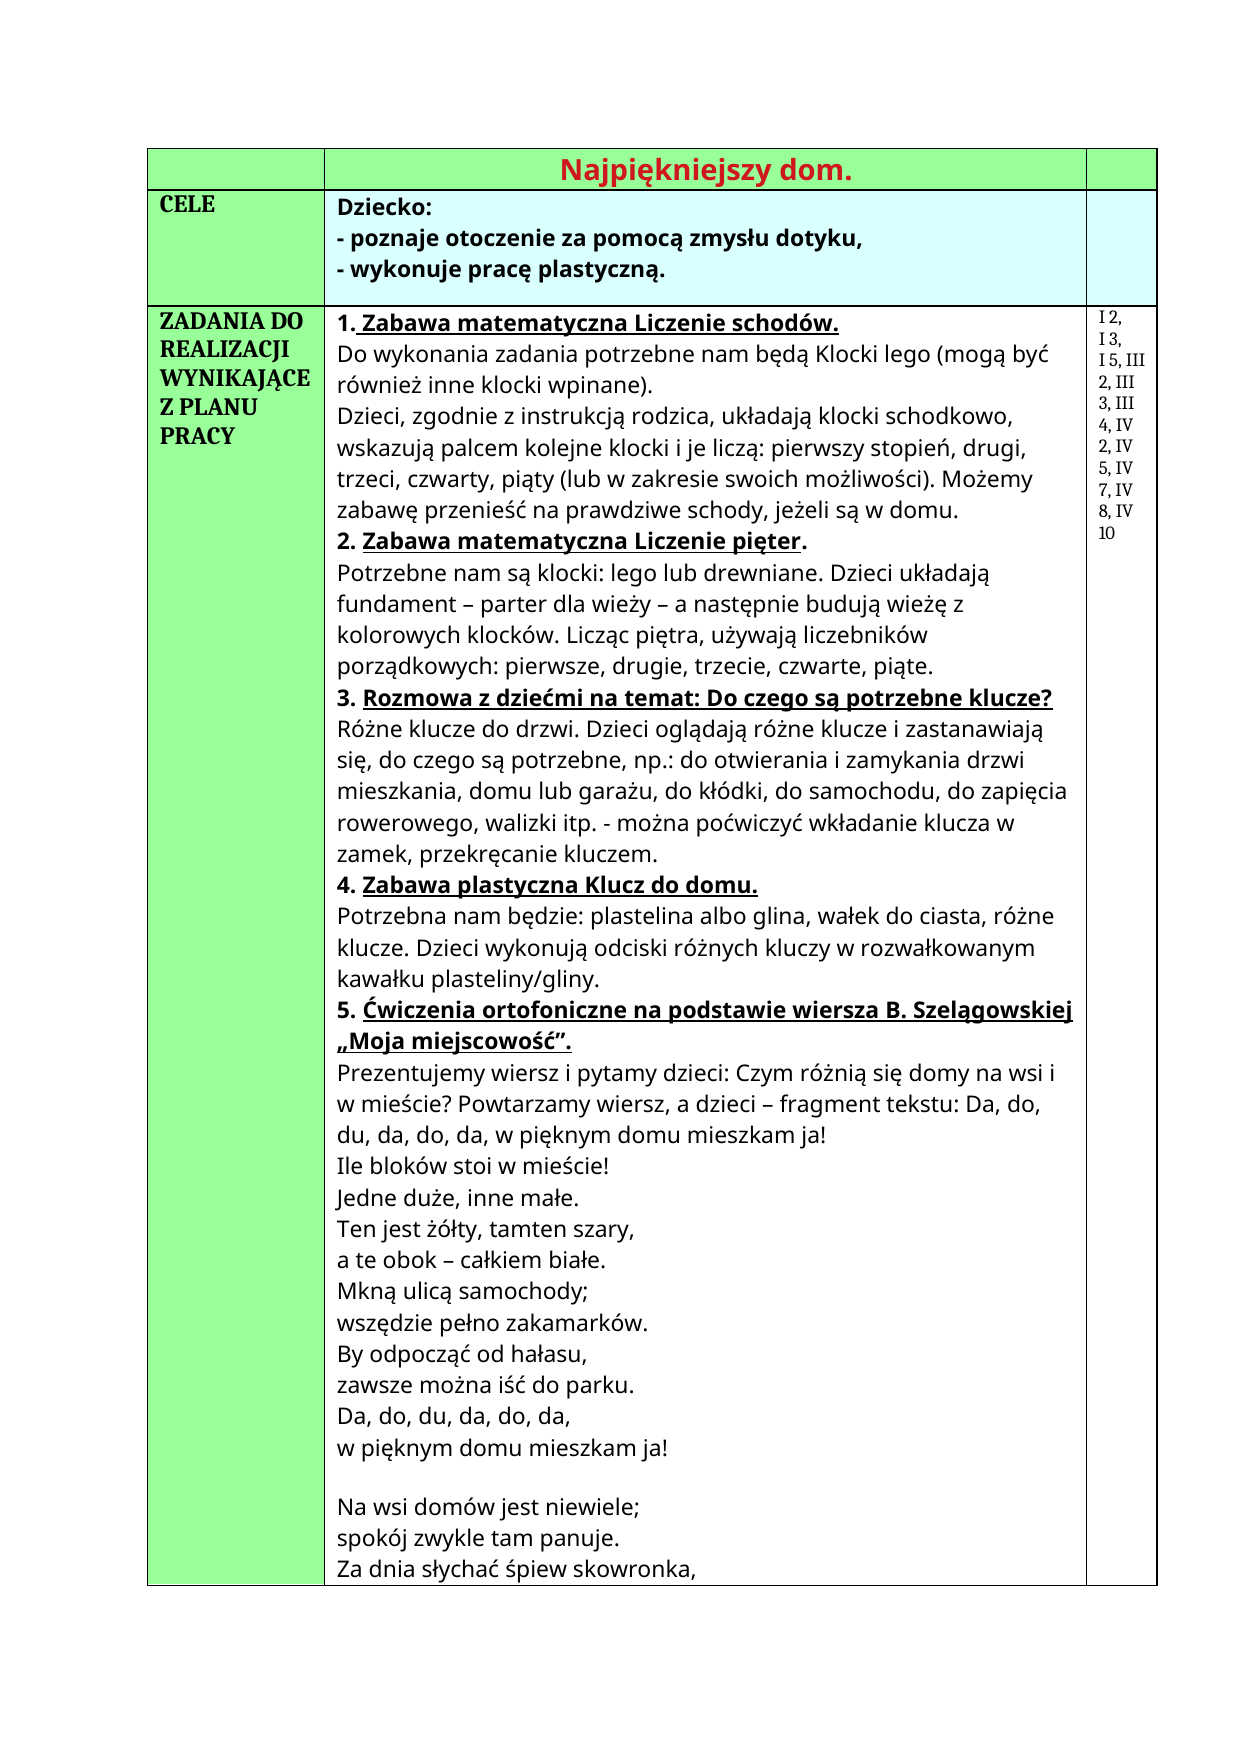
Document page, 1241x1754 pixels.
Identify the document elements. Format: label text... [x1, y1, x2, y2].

table_cell TEMAT [148, 149, 324, 189]
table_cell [325, 149, 1086, 189]
table_cell Dziecko: - poznaje otoczenie za pomocą zmysłu dotyku, - wykonuje pracę plastyczną. [325, 191, 1086, 305]
table_cell CELE [148, 191, 324, 305]
table_cell [1087, 191, 1156, 305]
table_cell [148, 307, 324, 1584]
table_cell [325, 307, 1086, 1584]
table_cell [1087, 149, 1156, 189]
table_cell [1087, 307, 1156, 1584]
